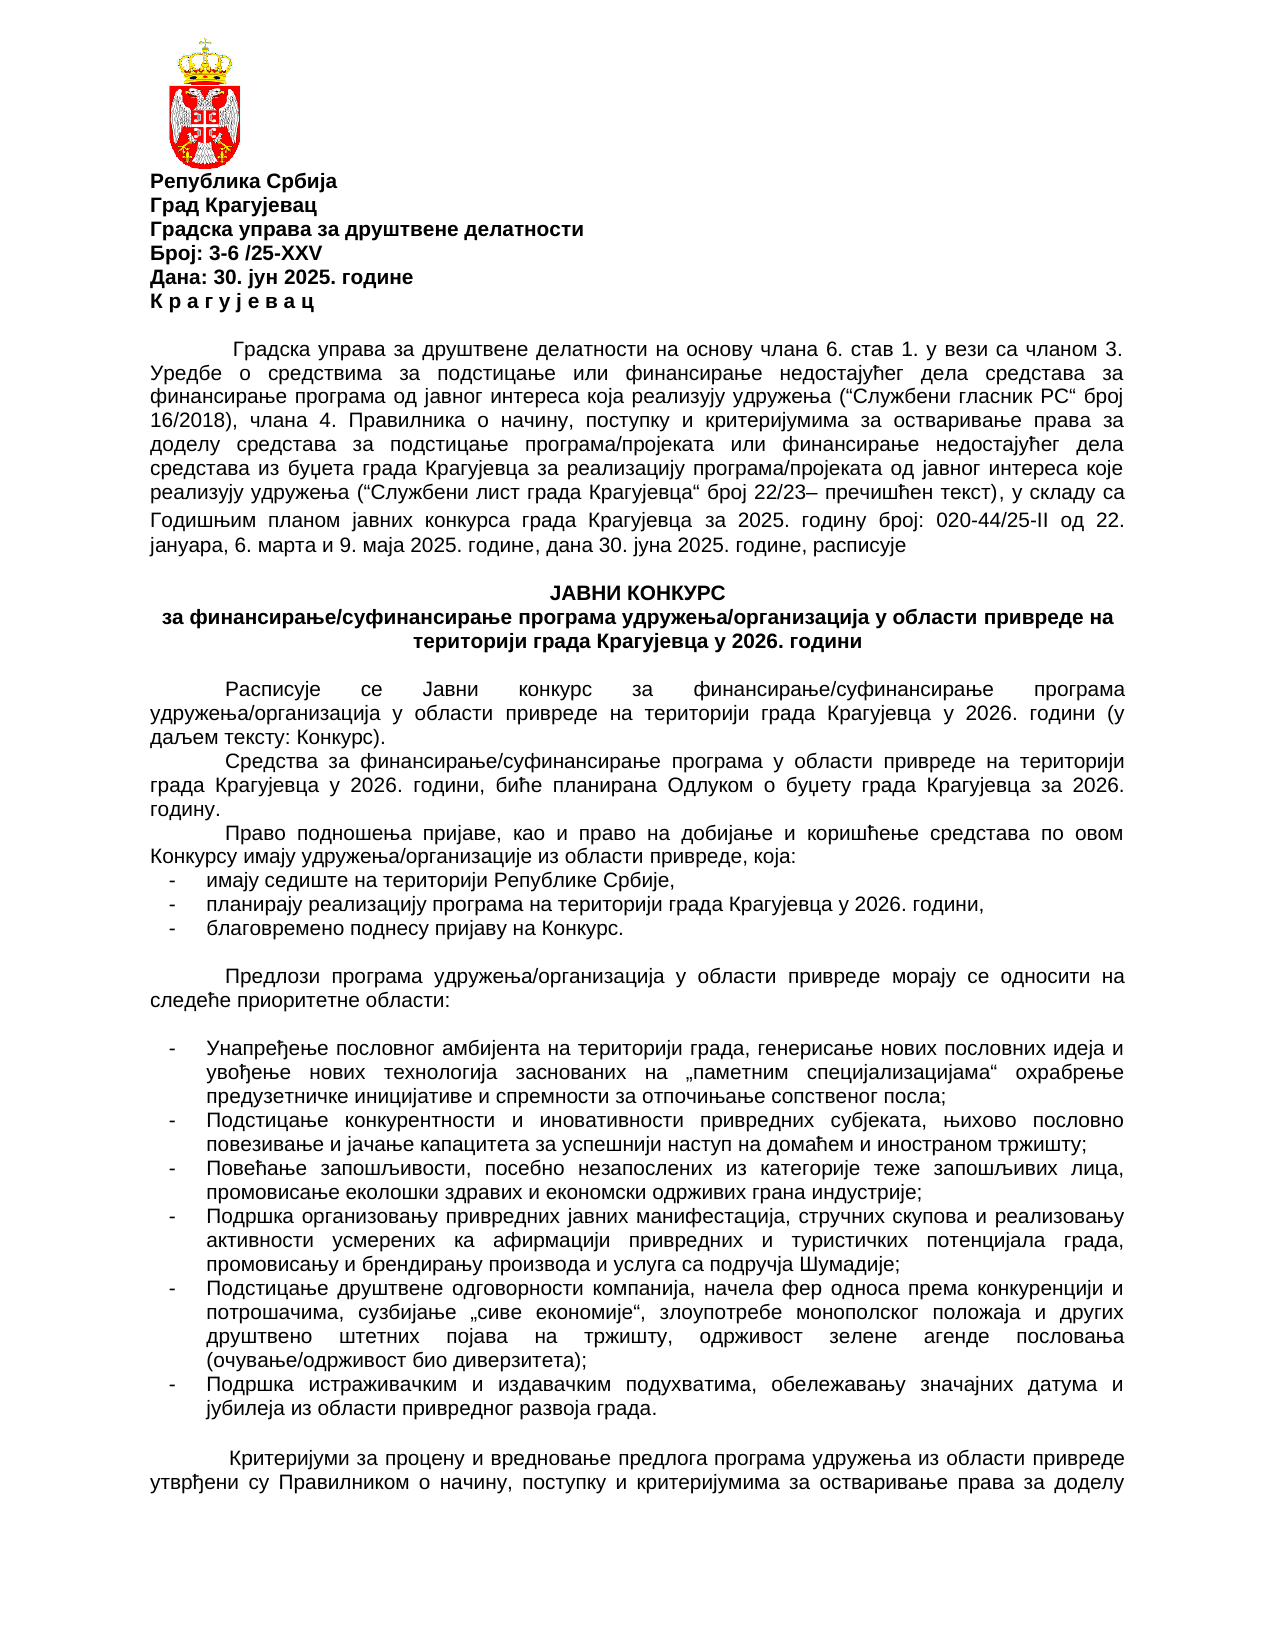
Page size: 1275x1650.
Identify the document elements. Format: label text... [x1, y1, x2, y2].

text Право подношења пријаве, као и право на добијање и коришћење средстава по овом Конкурсу имају удружења/организације из области привреде, која: [150, 820, 1125, 868]
text Средства за финансирање/суфинансирање програма у области привреде на територији града Крагујевца у 2026. години, биће планирана Одлуком о буџету града Крагујевца за 2026. годину. [150, 748, 1125, 820]
picture [168, 37, 241, 169]
list Подршка организовању привредних јавних манифестација, стручних скупова и реализовању активности усмерених ка афирмацији привредних и туристичких потенцијала града, промовисању и брендирању производа и услуга са подручја Шумадије; [169, 1204, 1125, 1276]
text Број: 3-6 /25-XXV [150, 241, 1125, 264]
list Подстицање друштвене одговорности компанија, начела фер односа према конкуренцији и потрошачима, сузбијање „сиве економије“, злоупотребе монополског положаја и других друштвено штетних појава на тржишту, одрживост зелене агенде пословања (очување/одрживост био диверзитета); [169, 1276, 1125, 1371]
text за финансирање/суфинансирање програма удружења/организација у области привреде на територији града Крагујевца у 2026. години [150, 605, 1125, 653]
list благовремено поднесу пријаву на Конкурс. [169, 916, 1125, 940]
text Расписује се Јавни конкурс за финансирање/суфинансирање програма удружења/организација у области привреде на територији града Крагујевца у 2026. години (у даљем тексту: Конкурс). [150, 677, 1125, 748]
text Дана: 30. јун 2025. године [150, 264, 1125, 288]
list Унапређење пословног амбијента на територији града, генерисање нових пословних идеја и увођење нових технологија заснованих на „паметним специјализацијама“ охрабрење предузетничке иницијативе и спремности за отпочињање сопственог посла; [169, 1036, 1125, 1108]
list Подстицање конкурентности и иновативности привредних субјеката, њихово пословно повезивање и јачање капацитета за успешнији наступ на домаћем и иностраном тржишту; [169, 1108, 1125, 1156]
text Предлози програма удружења/организација у области привреде морају се односити на следеће приоритетне области: [150, 964, 1125, 1012]
text Градска управа за друштвене делатности [150, 217, 1125, 241]
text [150, 1446, 1125, 1494]
text Град Крагујевац [150, 193, 1125, 217]
list Повећање запошљивости, посебно незапослених из категорије теже запошљивих лица, промовисање еколошки здравих и економски одрживих грана индустрије; [169, 1156, 1125, 1204]
list имају седиште на територији Републике Србије, [169, 868, 1125, 892]
list Подршка истраживачким и издавачким подухватима, обележавању значајних датума и јубилеја из области привредног развоја града. [169, 1371, 1125, 1419]
text Рeпублика Србија [150, 150, 1125, 193]
list планирају реализацију програма на територији града Крагујевца у 2026. години, [169, 892, 1125, 916]
text Градска управа за друштвене делатности на основу члана 6. став 1. у вези са чланом 3. Уредбе о средствима за подстицање или финансирање недостајућег дела средстава за финансирање програма од јавног интереса која реализују удружења (“Службени гласник РС“ број 16/2018), члана 4. Правилника о начину, поступку и критеријумима за остваривање права за доделу средстава за подстицање програма/пројеката или финансирање недостајућег дела средстава из буџета града Крагујевца за реализацију програма/пројеката од јавног интереса које реализују удружења (“Службени лист града Крагујевца“ број 22/23– пречишћен текст), у складу са Годишњим планом јавних конкурса града Крагујевца за 2025. годину број: 020-44/25-II од 22. jануара, 6. марта и 9. маја 2025. године, дана 30. јуна 2025. године, расписује [150, 336, 1125, 557]
text ЈАВНИ КОНКУРС [150, 581, 1125, 605]
text К р а г у ј е в а ц [150, 288, 1125, 312]
